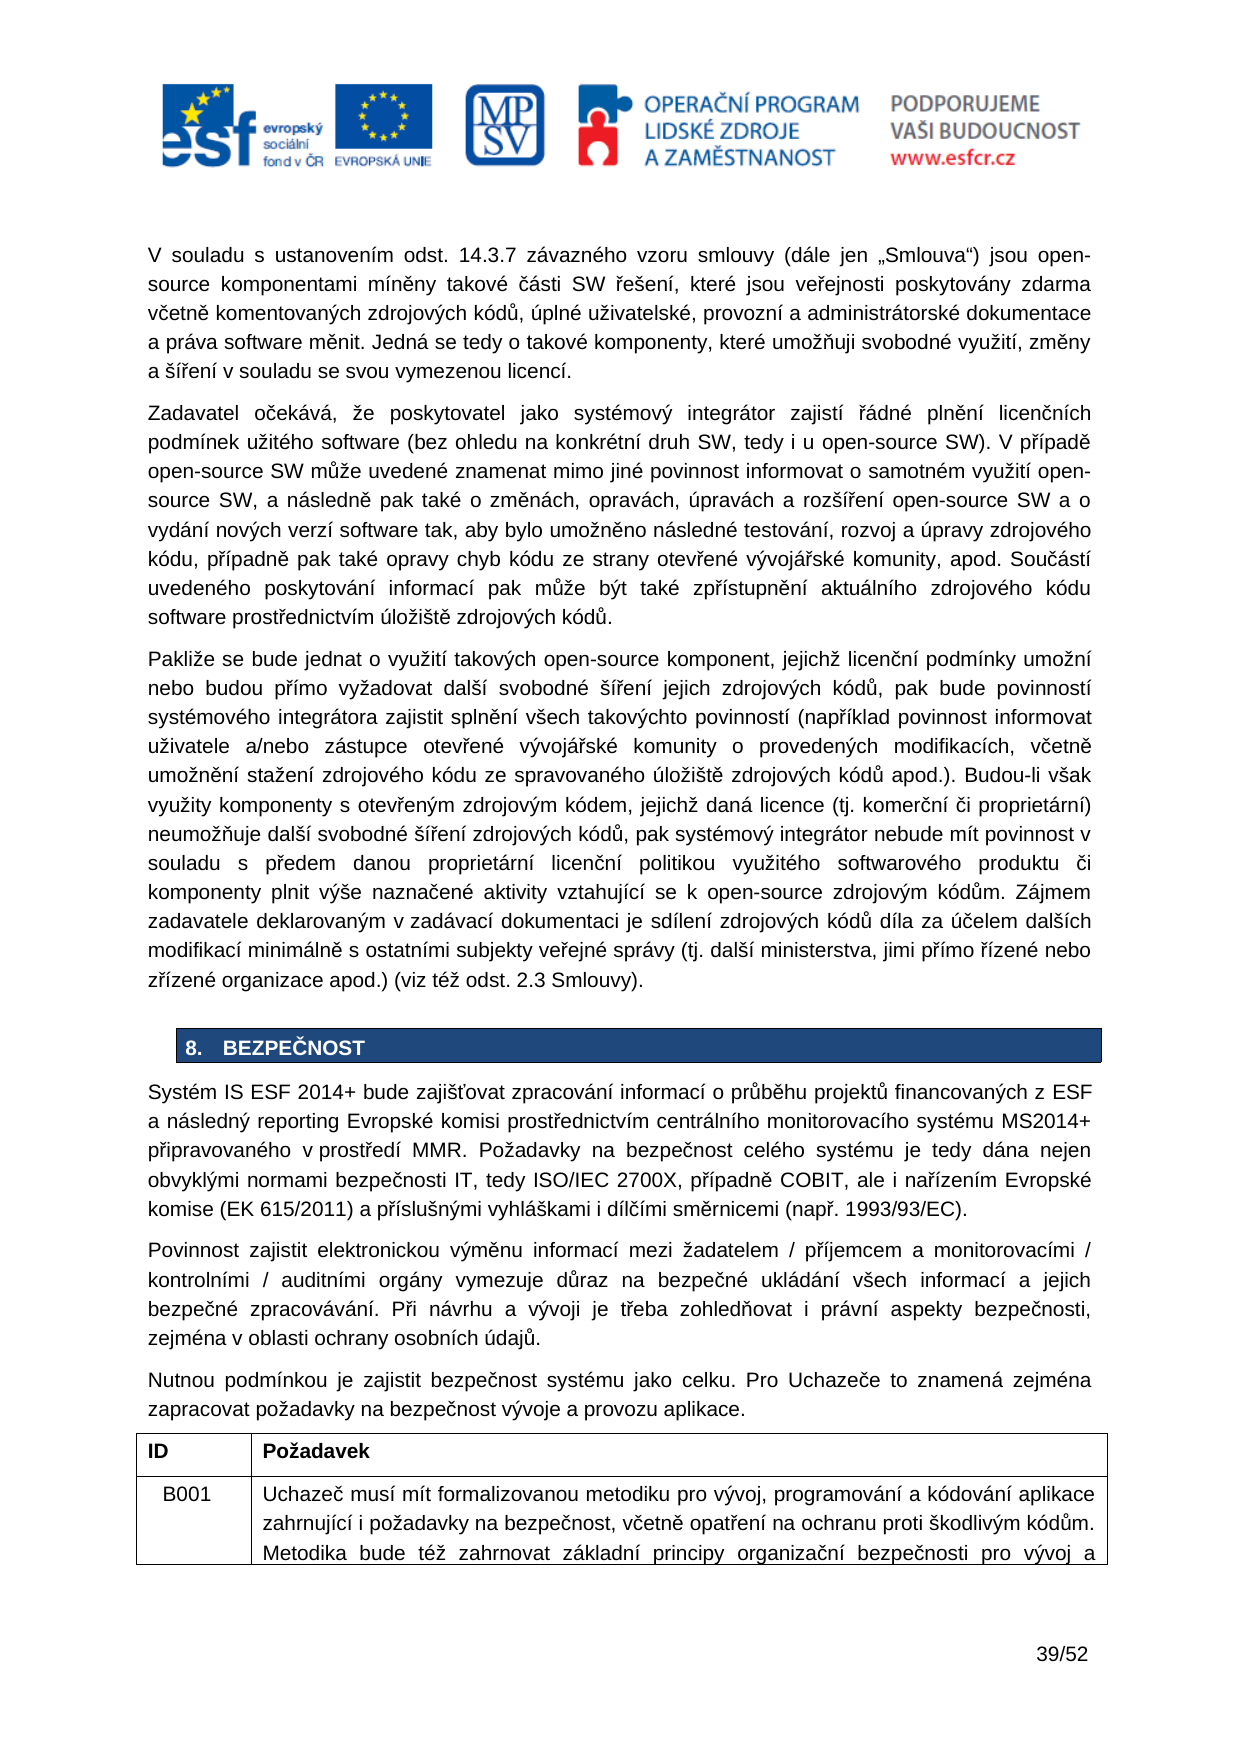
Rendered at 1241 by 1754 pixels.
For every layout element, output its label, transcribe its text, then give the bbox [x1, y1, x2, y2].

text Nutnou podmínkou je zajistit bezpečnost systému jako celku. Pro Uchazeče to znamená zejména zapracovat požadavky na bezpečnost vývoje a provozu aplikace. [148, 1362, 1093, 1421]
text Systém IS ESF 2014+ bude zajišťovat zpracování informací o průběhu projektů financovaných z ESF a následný reporting Evropské komisi prostřednictvím centrálního monitorovacího systému MS2014+ připravovaného v prostředí MMR. Požadavky na bezpečnost celého systému je tedy dána nejen obvyklými normami bezpečnosti IT, tedy ISO/IEC 2700X, případně COBIT, ale i nařízením Evropské komise (EK 615/2011) a příslušnými vyhláškami i dílčími směrnicemi (např. 1993/93/EC). [148, 1075, 1093, 1221]
text Zadavatel očekává, že poskytovatel jako systémový integrátor zajistí řádné plnění licenčních podmínek užitého software (bez ohledu na konkrétní druh SW, tedy i u open-source SW). V případě open-source SW může uvedené znamenat mimo jiné povinnost informovat o samotném využití open-source SW, a následně pak také o změnách, opravách, úpravách a rozšíření open-source SW a o vydání nových verzí software tak, aby bylo umožněno následné testování, rozvoj a úpravy zdrojového kódu, případně pak také opravy chyb kódu ze strany otevřené vývojářské komunity, apod. Součástí uvedeného poskytování informací pak může být také zpřístupnění aktuálního zdrojového kódu software prostřednictvím úložiště zdrojových kódů. [148, 396, 1093, 629]
text V souladu s ustanovením odst. 14.3.7 závazného vzoru smlouvy (dále jen „Smlouva“) jsou open-source komponentami míněny takové části SW řešení, které jsou veřejnosti poskytovány zdarma včetně komentovaných zdrojových kódů, úplné uživatelské, provozní a administrátorské dokumentace a práva software měnit. Jedná se tedy o takové komponenty, které umožňuji svobodné využití, změny a šíření v souladu se svou vymezenou licencí. [148, 237, 1093, 383]
table_header ID [137, 1434, 251, 1476]
text Pakliže se bude jednat o využití takových open-source komponent, jejichž licenční podmínky umožní nebo budou přímo vyžadovat další svobodné šíření jejich zdrojových kódů, pak bude povinností systémového integrátora zajistit splnění všech takovýchto povinností (například povinnost informovat uživatele a/nebo zástupce otevřené vývojářské komunity o provedených modifikacích, včetně umožnění stažení zdrojového kódu ze spravovaného úložiště zdrojových kódů apod.). Budou-li však využity komponenty s otevřeným zdrojovým kódem, jejichž daná licence (tj. komerční či proprietární) neumožňuje další svobodné šíření zdrojových kódů, pak systémový integrátor nebude mít povinnost v souladu s předem danou proprietární licenční politikou využitého softwarového produktu či komponenty plnit výše naznačené aktivity vztahující se k open-source zdrojovým kódům. Zájmem zadavatele deklarovaným v zadávací dokumentaci je sdílení zdrojových kódů díla za účelem dalších modifikací minimálně s ostatními subjekty veřejné správy (tj. další ministerstva, jimi přímo řízené nebo zřízené organizace apod.) (viz též odst. 2.3 Smlouvy). [148, 641, 1093, 991]
table_cell [137, 1477, 251, 1564]
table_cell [252, 1477, 1107, 1564]
table_header Požadavek [252, 1434, 1107, 1476]
text Povinnost zajistit elektronickou výměnu informací mezi žadatelem / příjemcem a monitorovacími / kontrolními / auditními orgány vymezuje důraz na bezpečné ukládání všech informací a jejich bezpečné zpracovávání. Při návrhu a vývoji je třeba zohledňovat i právní aspekty bezpečnosti, zejména v oblasti ochrany osobních údajů. [148, 1233, 1093, 1350]
subtitle Bezpečnost [177, 1029, 1101, 1062]
